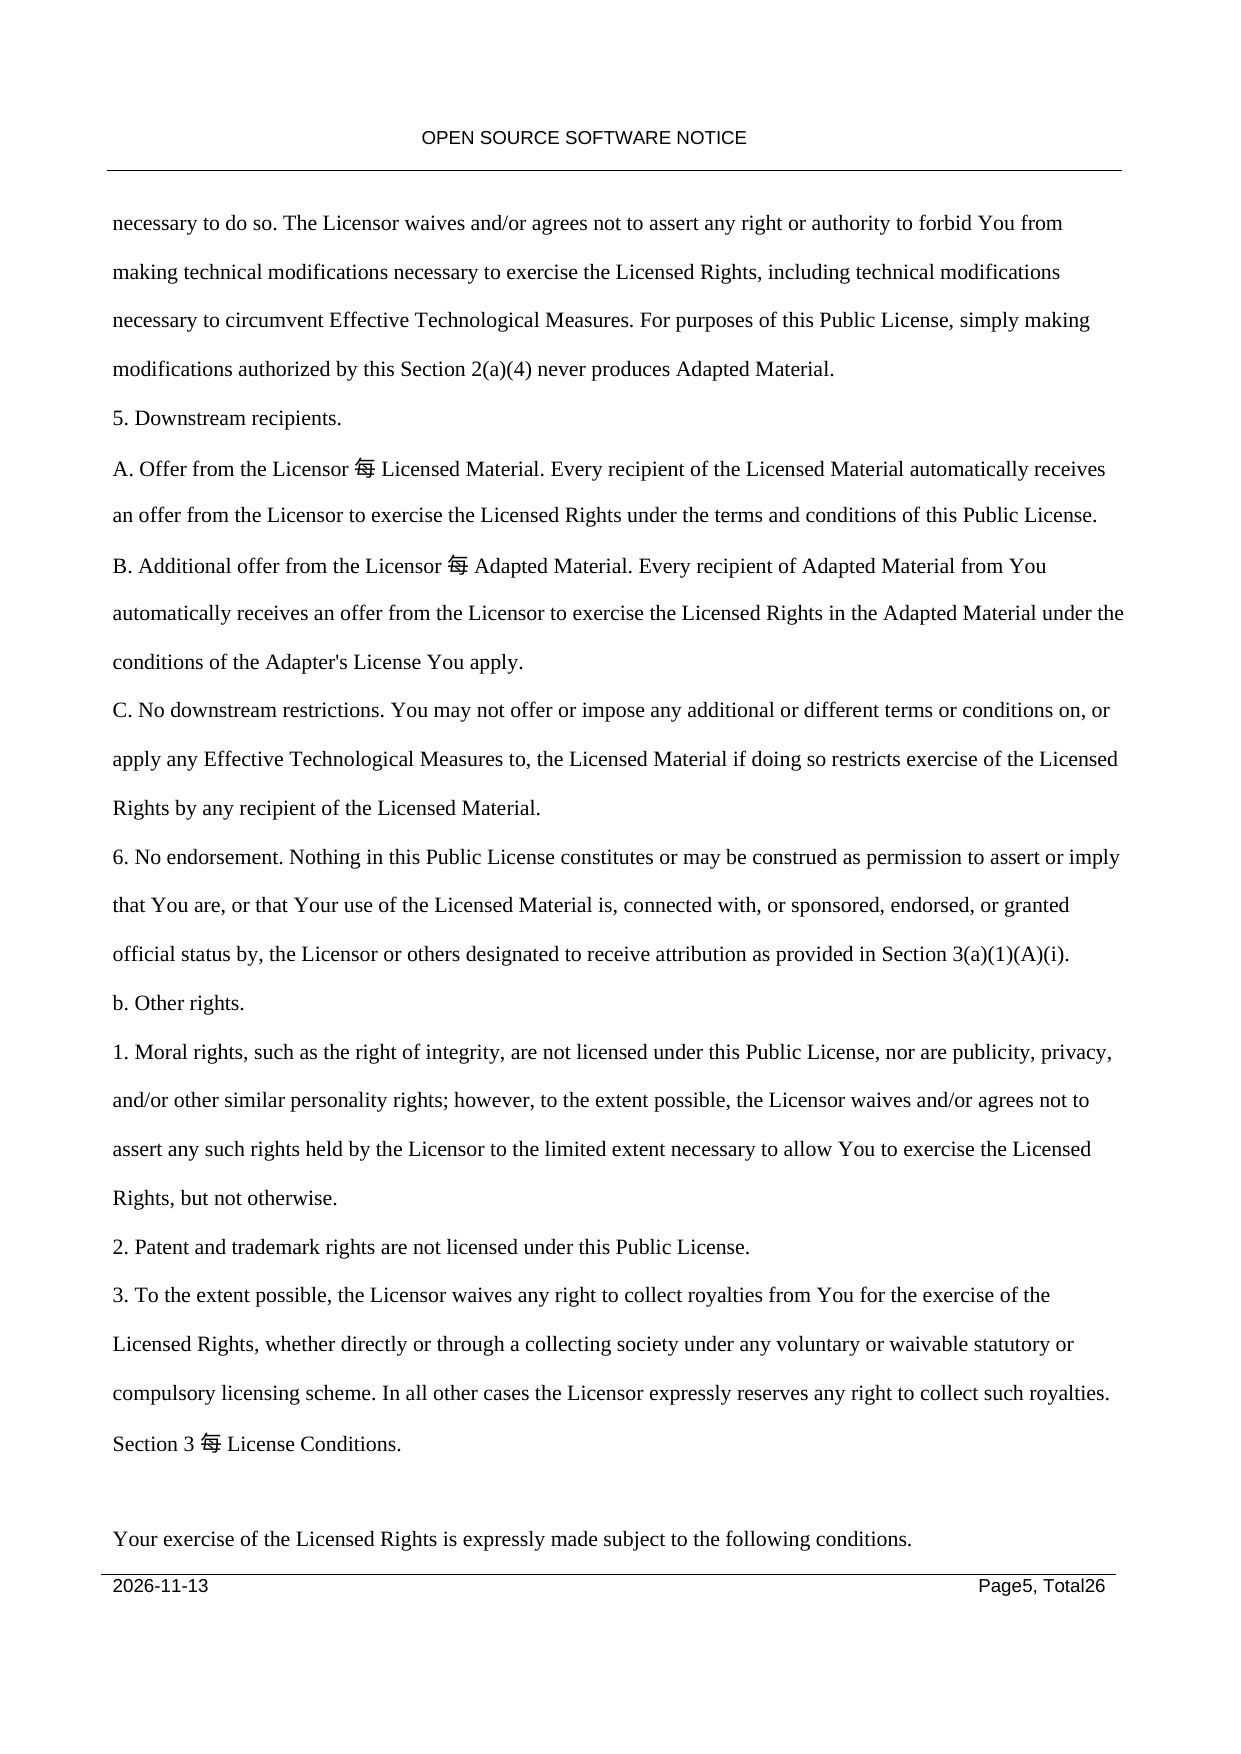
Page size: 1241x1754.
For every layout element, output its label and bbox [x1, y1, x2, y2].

text [112, 206, 1128, 1555]
